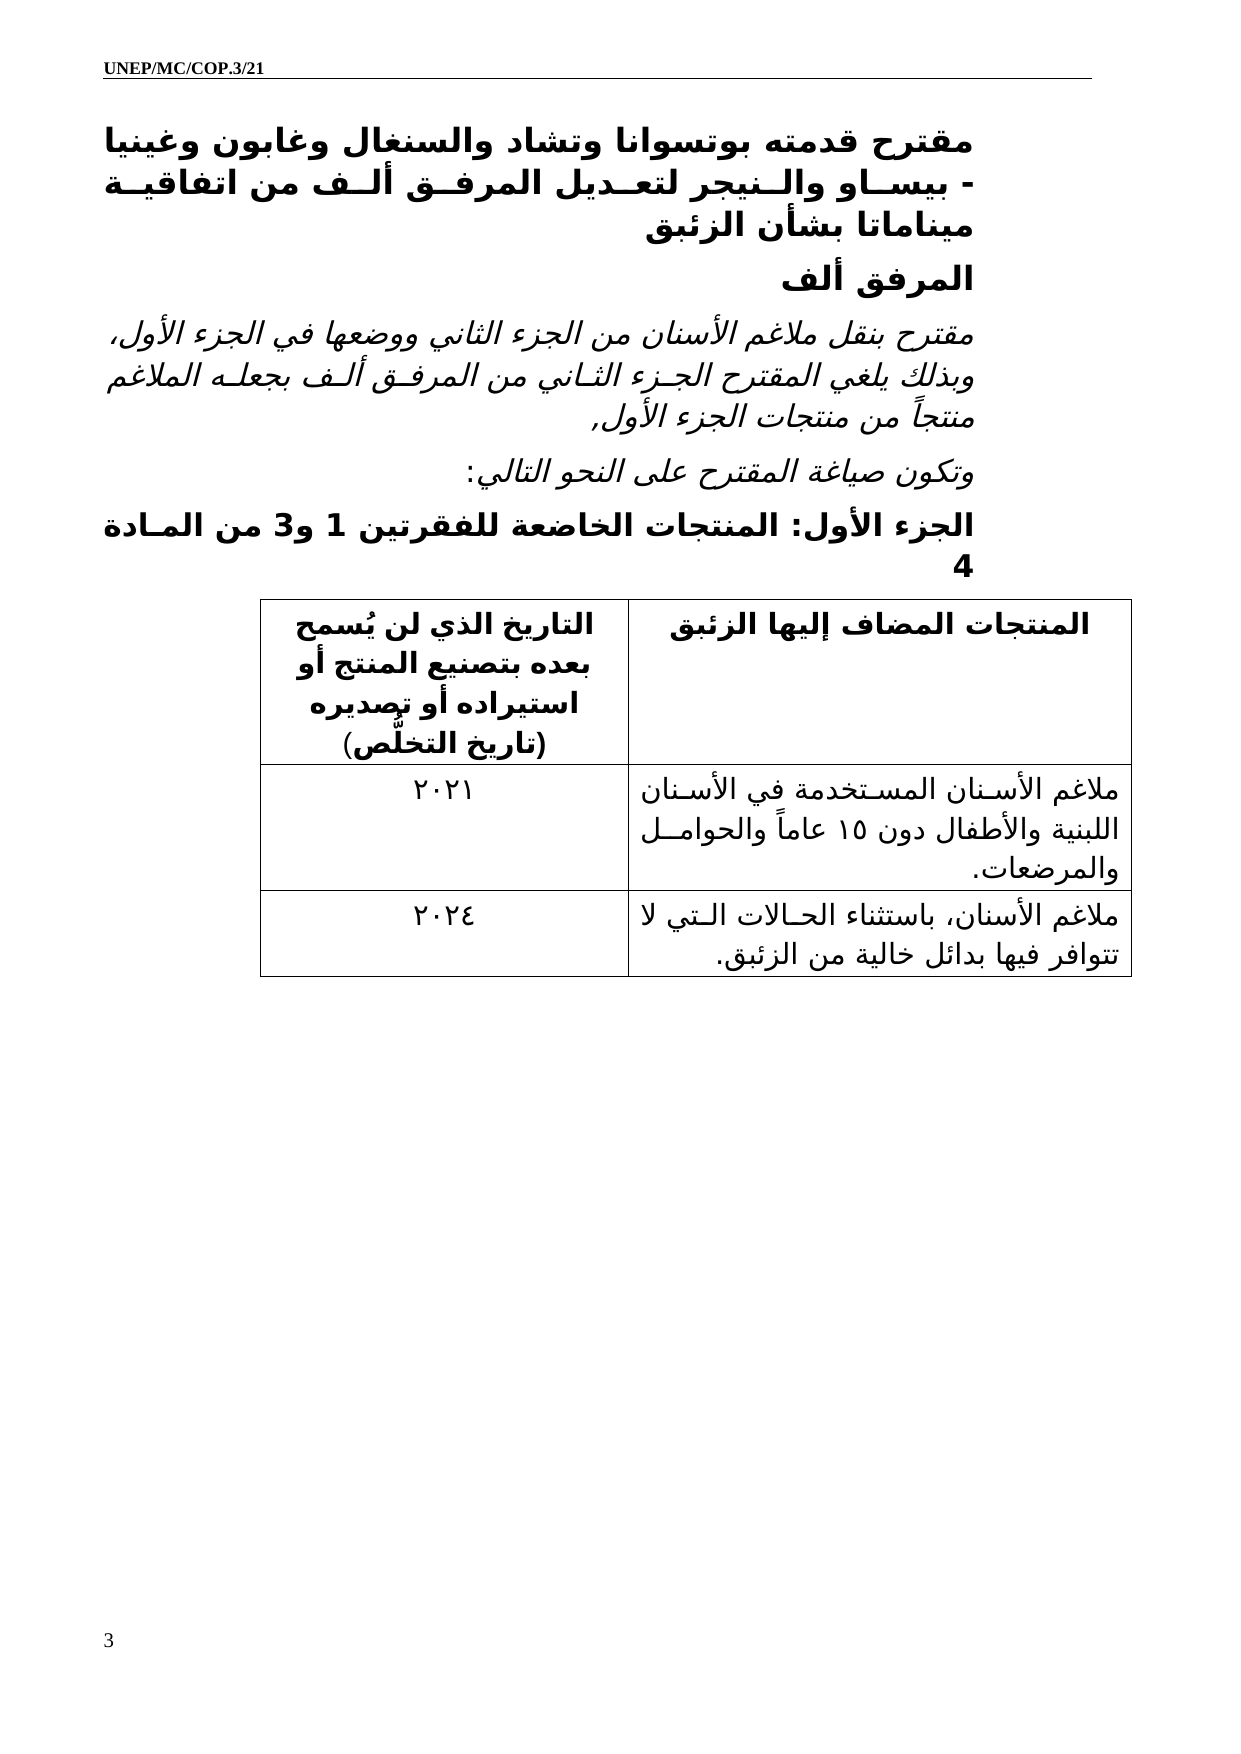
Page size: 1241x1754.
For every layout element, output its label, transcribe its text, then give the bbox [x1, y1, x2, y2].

text مقترح بنقل ملاغم الأسنان من الجزء الثاني ووضعها في الجزء الأول، وبذلك يلغي المقترح الجزء الثاني من المرفق ألف بجعله الملاغم منتجاً من منتجات الجزء الأول, [103, 311, 974, 436]
table_cell ملاغم الأسنان المستخدمة في الأسنان اللبنية والأطفال دون ١٥ عاماً والحوامل والمرضعات. [629, 765, 1131, 889]
text مقترح قدمته بوتسوانا وتشاد والسنغال وغابون وغينيا - بيساو والنيجر لتعديل المرفق ألف من اتفاقية ميناماتا بشأن الزئبق [103, 119, 974, 244]
text وتكون صياغة المقترح على النحو التالي: [103, 449, 974, 490]
table_cell ٢٠٢٤ [261, 891, 628, 976]
text المرفق ألف [103, 257, 974, 299]
table_header المنتجات المضاف إليها الزئبق [629, 600, 1131, 764]
table_cell ملاغم الأسنان، باستثناء الحالات التي لا تتوافر فيها بدائل خالية من الزئبق. [629, 891, 1131, 976]
text الجزء الأول: المنتجات الخاضعة للفقرتين 1 و3 من المادة 4 [103, 503, 974, 586]
table_header التاريخ الذي لن يُسمح بعده بتصنيع المنتج أو استيراده أو تصديره (تاريخ التخلُّص) [261, 600, 628, 764]
table_cell ٢٠٢١ [261, 765, 628, 889]
